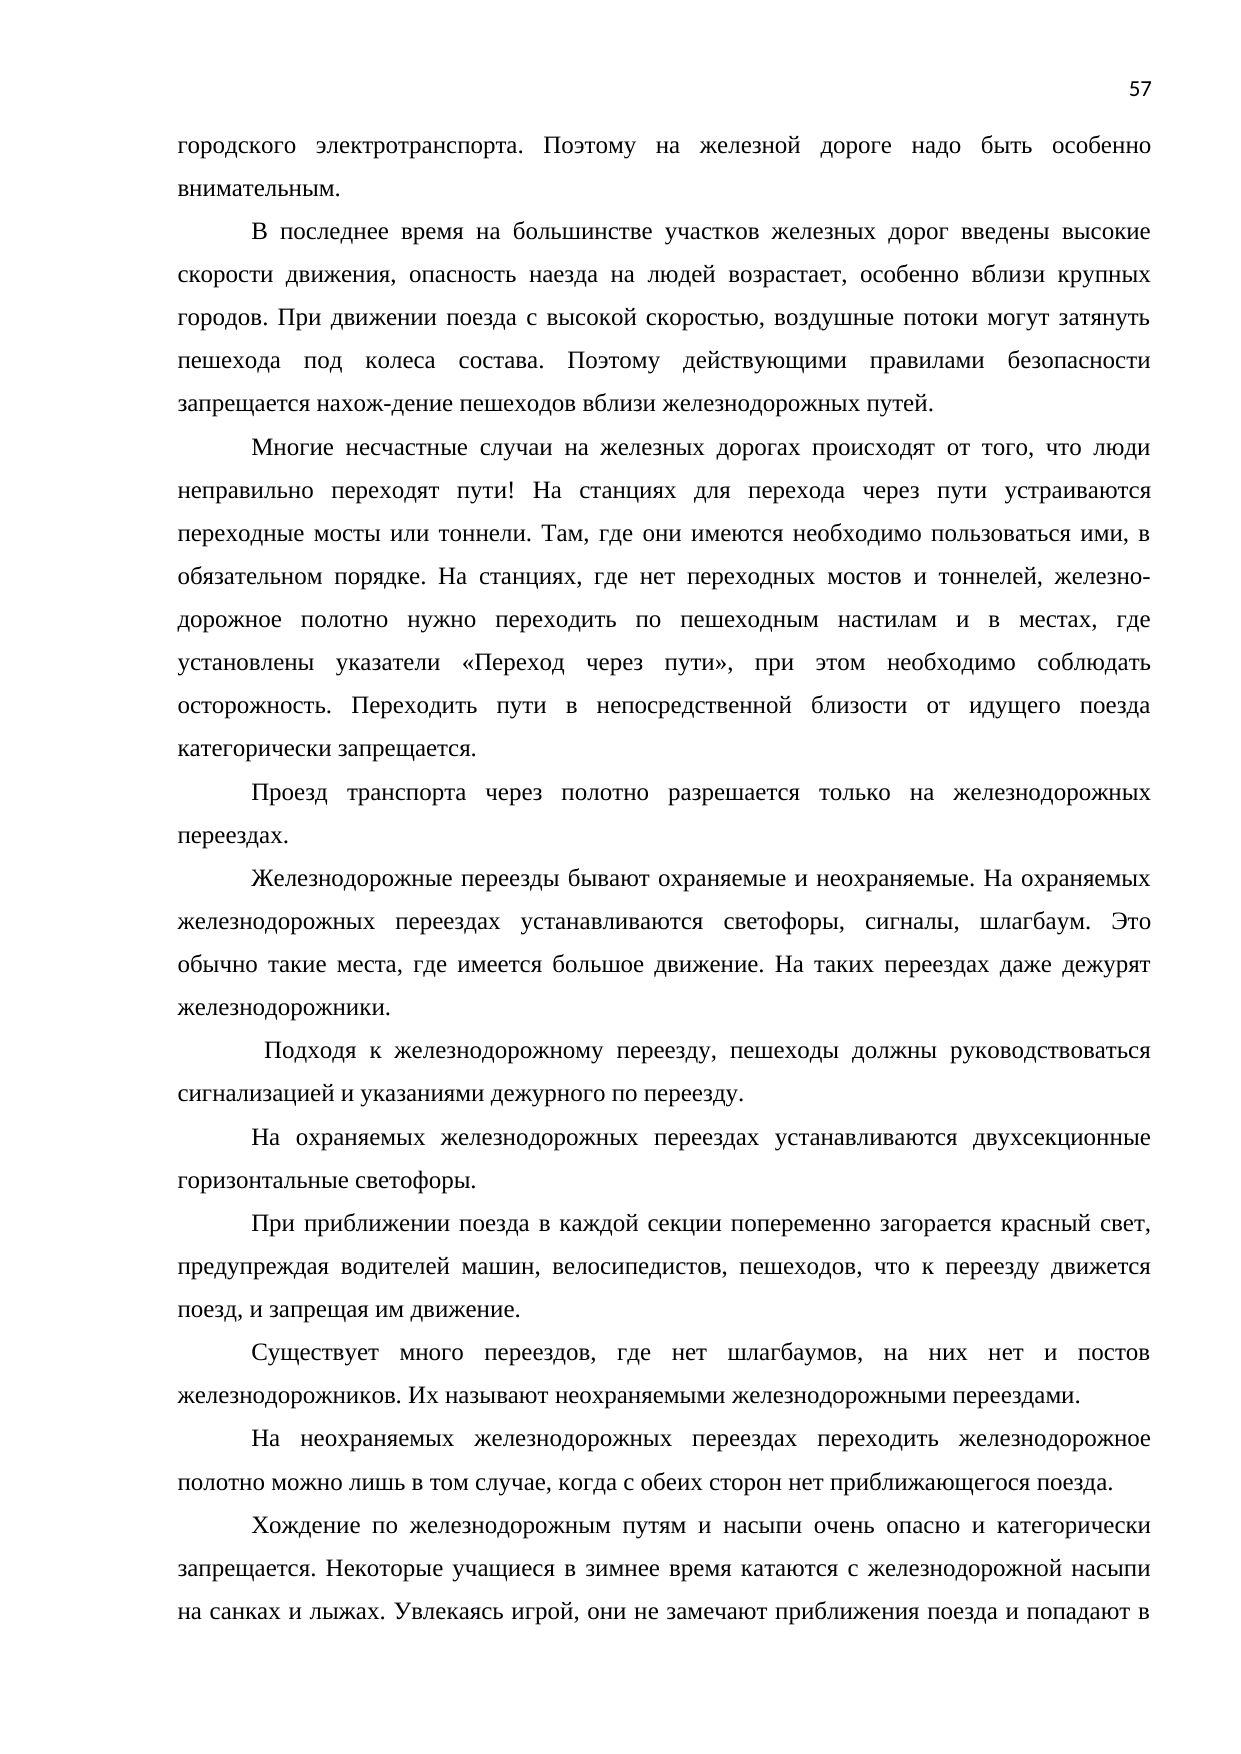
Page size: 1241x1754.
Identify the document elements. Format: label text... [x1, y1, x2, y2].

text При приближении поезда в каждой секции попеременно загорается красный свет, предупреждая водителей машин, велосипедистов, пешеходов, что к переезду движется поезд, и запрещая им движение. [177, 1208, 1152, 1323]
text Подходя к железнодорожному переезду, пешеходы должны руководствоваться сигнализацией и указаниями дежурного по переезду. [177, 1035, 1152, 1107]
text Многие несчастные случаи на железных дорогах происходят от того, что люди неправильно переходят пути! На станциях для перехода через пути устраиваются переходные мосты или тоннели. Там, где они имеются необходимо пользоваться ими, в обязательном порядке. На станциях, где нет переходных мостов и тоннелей, железно-дорожное полотно нужно переходить по пешеходным настилам и в местах, где установлены указатели «Переход через пути», при этом необходимо соблюдать осторожность. Переходить пути в непосредственной близости от идущего поезда категорически запрещается. [177, 432, 1152, 762]
text Железнодорожные переезды бывают охраняемые и неохраняемые. На охраняемых железнодорожных переездах устанавливаются светофоры, сигналы, шлагбаум. Это обычно такие места, где имеется большое движение. На таких переездах даже дежурят железнодорожники. [177, 863, 1152, 1021]
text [177, 130, 1152, 202]
text На неохраняемых железнодорожных переездах переходить железнодорожное полотно можно лишь в том случае, когда с обеих сторон нет приближающегося поезда. [177, 1423, 1152, 1495]
text В последнее время на большинстве участков железных дорог введены высокие скорости движения, опасность наезда на людей возрастает, особенно вблизи крупных городов. При движении поезда с высокой скоростью, воздушные потоки могут затянуть пешехода под колеса состава. Поэтому действующими правилами безопасности запрещается нахож-дение пешеходов вблизи железнодорожных путей. [177, 216, 1152, 417]
text Проезд транспорта через полотно разрешается только на железнодорожных переездах. [177, 777, 1152, 848]
text Существует много переездов, где нет шлагбаумов, на них нет и постов железнодорожников. Их называют неохраняемыми железнодорожными переездами. [177, 1337, 1152, 1409]
text На охраняемых железнодорожных переездах устанавливаются двухсекционные горизонтальные светофоры. [177, 1122, 1152, 1193]
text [177, 1510, 1152, 1625]
